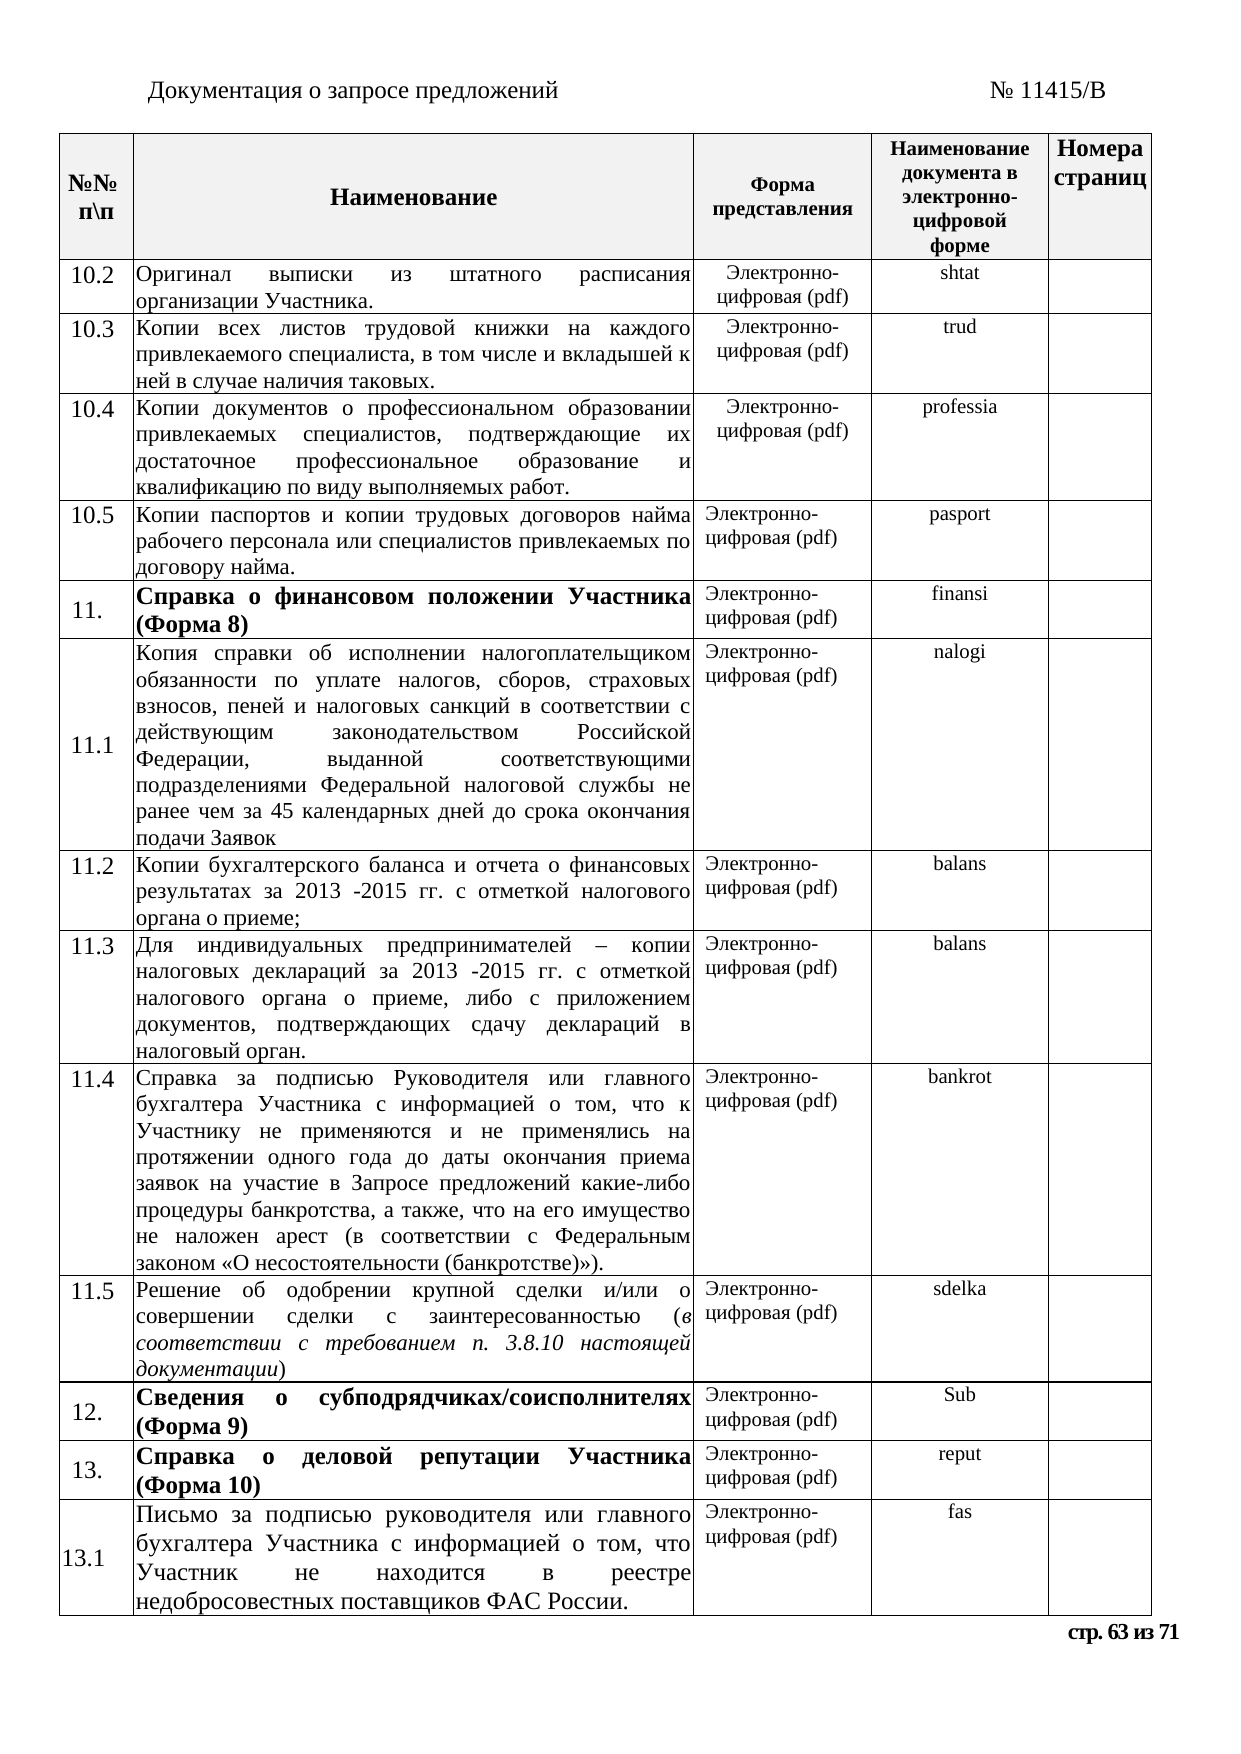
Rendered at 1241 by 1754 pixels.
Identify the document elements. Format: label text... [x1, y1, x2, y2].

table_cell [1049, 931, 1151, 1063]
table_cell Копия справки об исполнении налогоплательщиком обязанности по уплате налогов, сборов, страховых взносов, пеней и налоговых санкций в соответствии с действующим законодательством Российской Федерации, выданной соответствующими подразделениями Федеральной налоговой службы не ранее чем за 45 календарных дней до срока окончания подачи Заявок [134, 639, 693, 850]
table_cell Электронно-цифровая (pdf) [694, 851, 871, 930]
table_cell [1049, 1441, 1151, 1498]
table_header №№ п\п [60, 134, 133, 259]
table_cell 10.2 [60, 260, 133, 313]
table_cell Копии документов о профессиональном образовании привлекаемых специалистов, подтверждающие их достаточное профессиональное образование и квалификацию по виду выполняемых работ. [134, 394, 693, 499]
table_cell Копии паспортов и копии трудовых договоров найма рабочего персонала или специалистов привлекаемых по договору найма. [134, 501, 693, 580]
table_cell Справка о деловой репутации Участника (Форма 10) [134, 1441, 693, 1498]
table_cell [1049, 1500, 1151, 1614]
table_header Номера страниц [1049, 134, 1151, 259]
table_cell Электронно-цифровая (pdf) [694, 260, 871, 313]
table_cell [1049, 260, 1151, 313]
table_cell Решение об одобрении крупной сделки и/или о совершении сделки с заинтересованностью (в соответствии с требованием п. 3.8.10 настоящей документации) [134, 1276, 693, 1381]
table_cell Sub [872, 1383, 1048, 1440]
table_cell 11.4 [60, 1064, 133, 1275]
table_cell professia [872, 394, 1048, 499]
table_header Наименование [134, 134, 693, 259]
table_cell bankrot [872, 1064, 1048, 1275]
table_cell 10.3 [60, 314, 133, 393]
table_cell Оригинал выписки из штатного расписания организации Участника. [134, 260, 693, 313]
table_cell Электронно-цифровая (pdf) [694, 501, 871, 580]
table_cell [1049, 1064, 1151, 1275]
table_cell Электронно-цифровая (pdf) [694, 394, 871, 499]
table_cell [1049, 501, 1151, 580]
table_cell 11.2 [60, 851, 133, 930]
table_cell 11.1 [60, 639, 133, 850]
table_cell [1049, 1276, 1151, 1381]
table_cell [1049, 314, 1151, 393]
table_cell finansi [872, 581, 1048, 638]
table_cell Сведения о субподрядчиках/соисполнителях (Форма 9) [134, 1383, 693, 1440]
table_cell [1049, 639, 1151, 850]
table_cell Электронно-цифровая (pdf) [694, 1500, 871, 1614]
table_cell [60, 581, 133, 638]
table_cell [1049, 1383, 1151, 1440]
table_cell [60, 1383, 133, 1440]
table_cell Электронно-цифровая (pdf) [694, 639, 871, 850]
table_cell Справка за подписью Руководителя или главного бухгалтера Участника с информацией о том, что к Участнику не применяются и не применялись на протяжении одного года до даты окончания приема заявок на участие в Запросе предложений какие-либо процедуры банкротства, а также, что на его имущество не наложен арест (в соответствии с Федеральным законом «О несостоятельности (банкротстве)»). [134, 1064, 693, 1275]
table_cell Электронно-цифровая (pdf) [694, 1383, 871, 1440]
table_cell nalogi [872, 639, 1048, 850]
table_cell [1049, 851, 1151, 930]
table_cell shtat [872, 260, 1048, 313]
table_cell 13.1 [60, 1500, 133, 1614]
table_cell 10.4 [60, 394, 133, 499]
table_cell reput [872, 1441, 1048, 1498]
table_header Форма представления [694, 134, 871, 259]
table_cell balans [872, 851, 1048, 930]
table_cell Копии бухгалтерского баланса и отчета о финансовых результатах за 2013 -2015 гг. с отметкой налогового органа о приеме; [134, 851, 693, 930]
table_cell Электронно-цифровая (pdf) [694, 1441, 871, 1498]
table_cell Электронно-цифровая (pdf) [694, 1064, 871, 1275]
table_cell 10.5 [60, 501, 133, 580]
table_cell sdelka [872, 1276, 1048, 1381]
table_cell Электронно-цифровая (pdf) [694, 1276, 871, 1381]
table_cell Электронно-цифровая (pdf) [694, 581, 871, 638]
table_cell [1049, 581, 1151, 638]
table_cell [1049, 394, 1151, 499]
table_cell fas [872, 1500, 1048, 1614]
table_cell Справка о финансовом положении Участника (Форма 8) [134, 581, 693, 638]
table_cell Для индивидуальных предпринимателей – копии налоговых деклараций за 2013 -2015 гг. с отметкой налогового органа о приеме, либо с приложением документов, подтверждающих сдачу деклараций в налоговый орган. [134, 931, 693, 1063]
table_cell balans [872, 931, 1048, 1063]
table_cell Письмо за подписью руководителя или главного бухгалтера Участника с информацией о том, что Участник не находится в реестре недобросовестных поставщиков ФАС России. [134, 1500, 693, 1614]
table_cell [60, 1441, 133, 1498]
table_cell pasport [872, 501, 1048, 580]
table_cell 11.3 [60, 931, 133, 1063]
table_cell Копии всех листов трудовой книжки на каждого привлекаемого специалиста, в том числе и вкладышей к ней в случае наличия таковых. [134, 314, 693, 393]
table_header Наименование документа в электронно-цифровой форме [872, 134, 1048, 259]
table_cell 11.5 [60, 1276, 133, 1381]
table_cell Электронно-цифровая (pdf) [694, 931, 871, 1063]
table_cell Электронно-цифровая (pdf) [694, 314, 871, 393]
table_cell trud [872, 314, 1048, 393]
